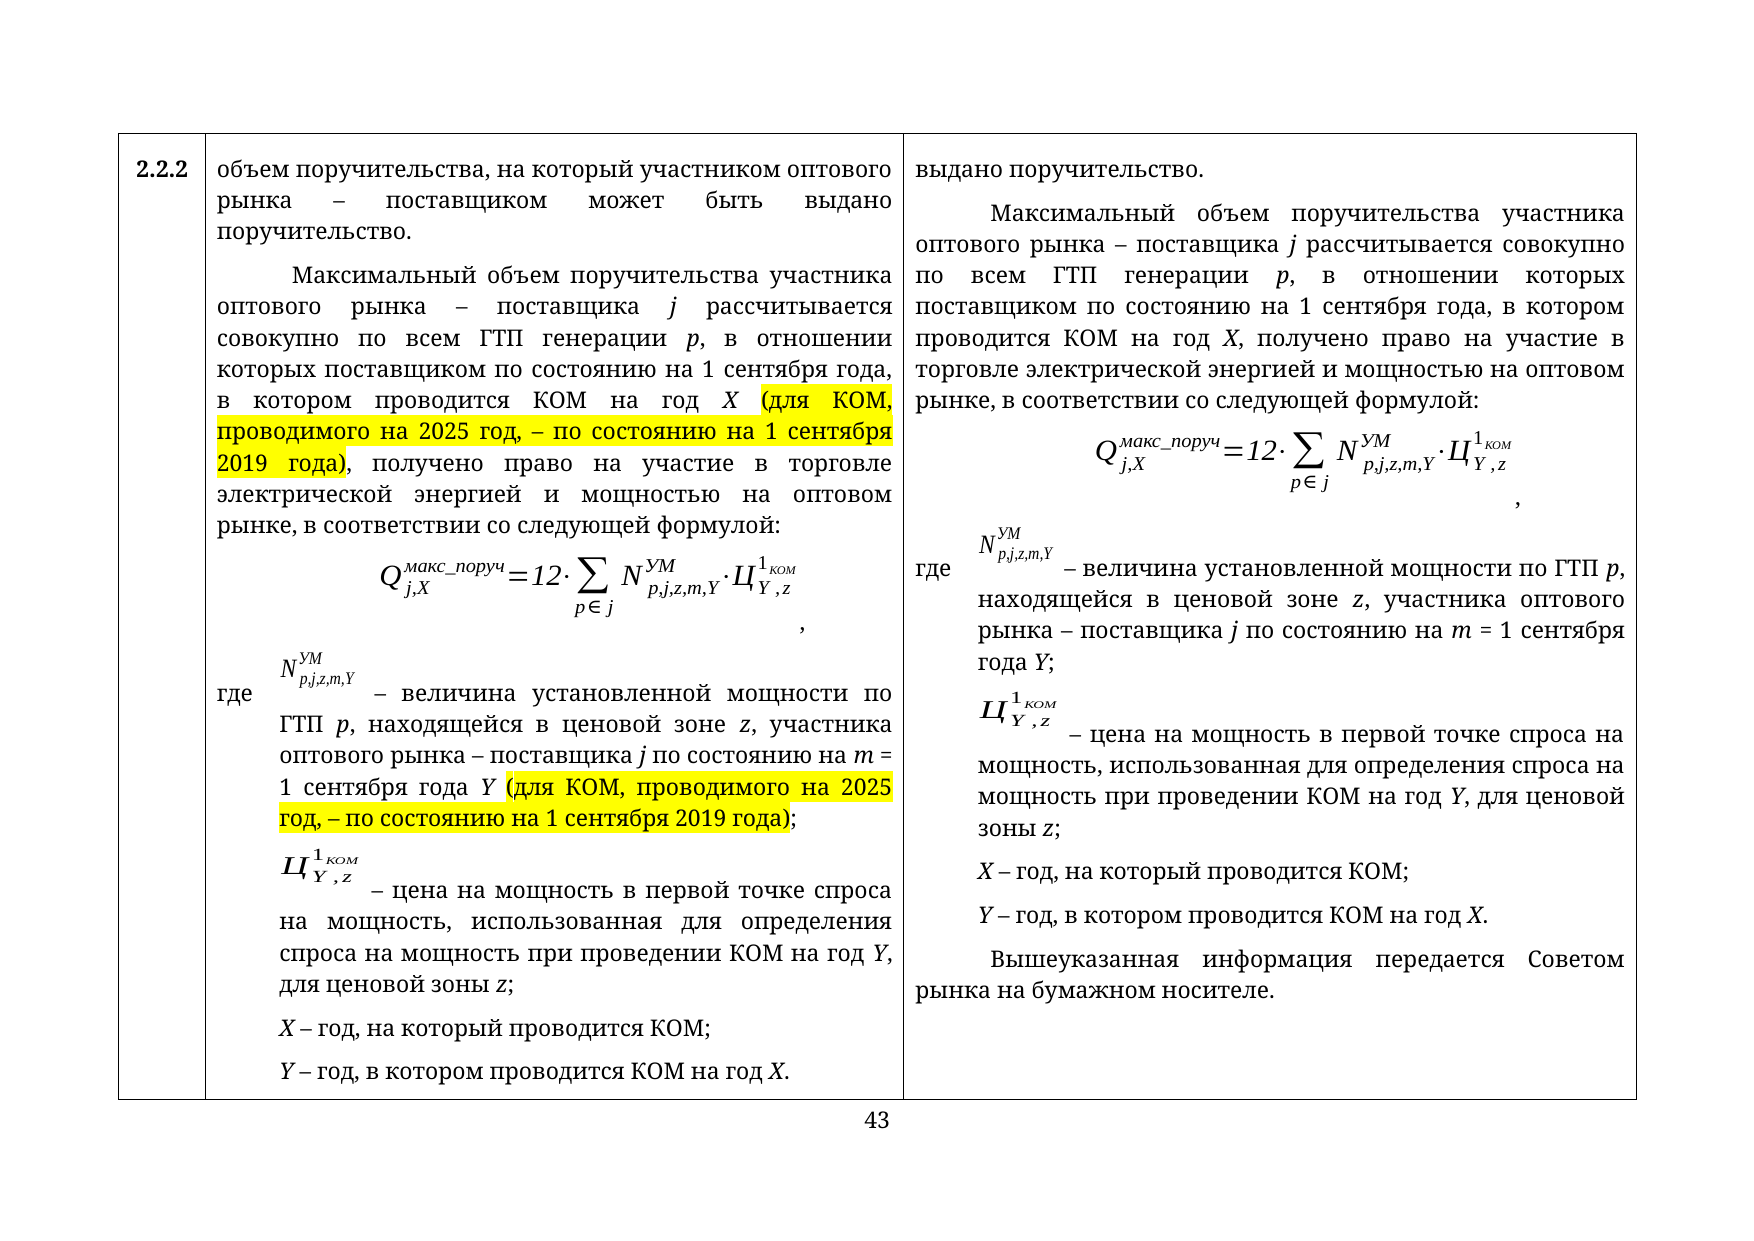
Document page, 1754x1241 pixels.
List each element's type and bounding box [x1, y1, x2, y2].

table_cell [206, 134, 903, 1099]
table_cell [904, 134, 1636, 1099]
table_cell [119, 134, 205, 1099]
